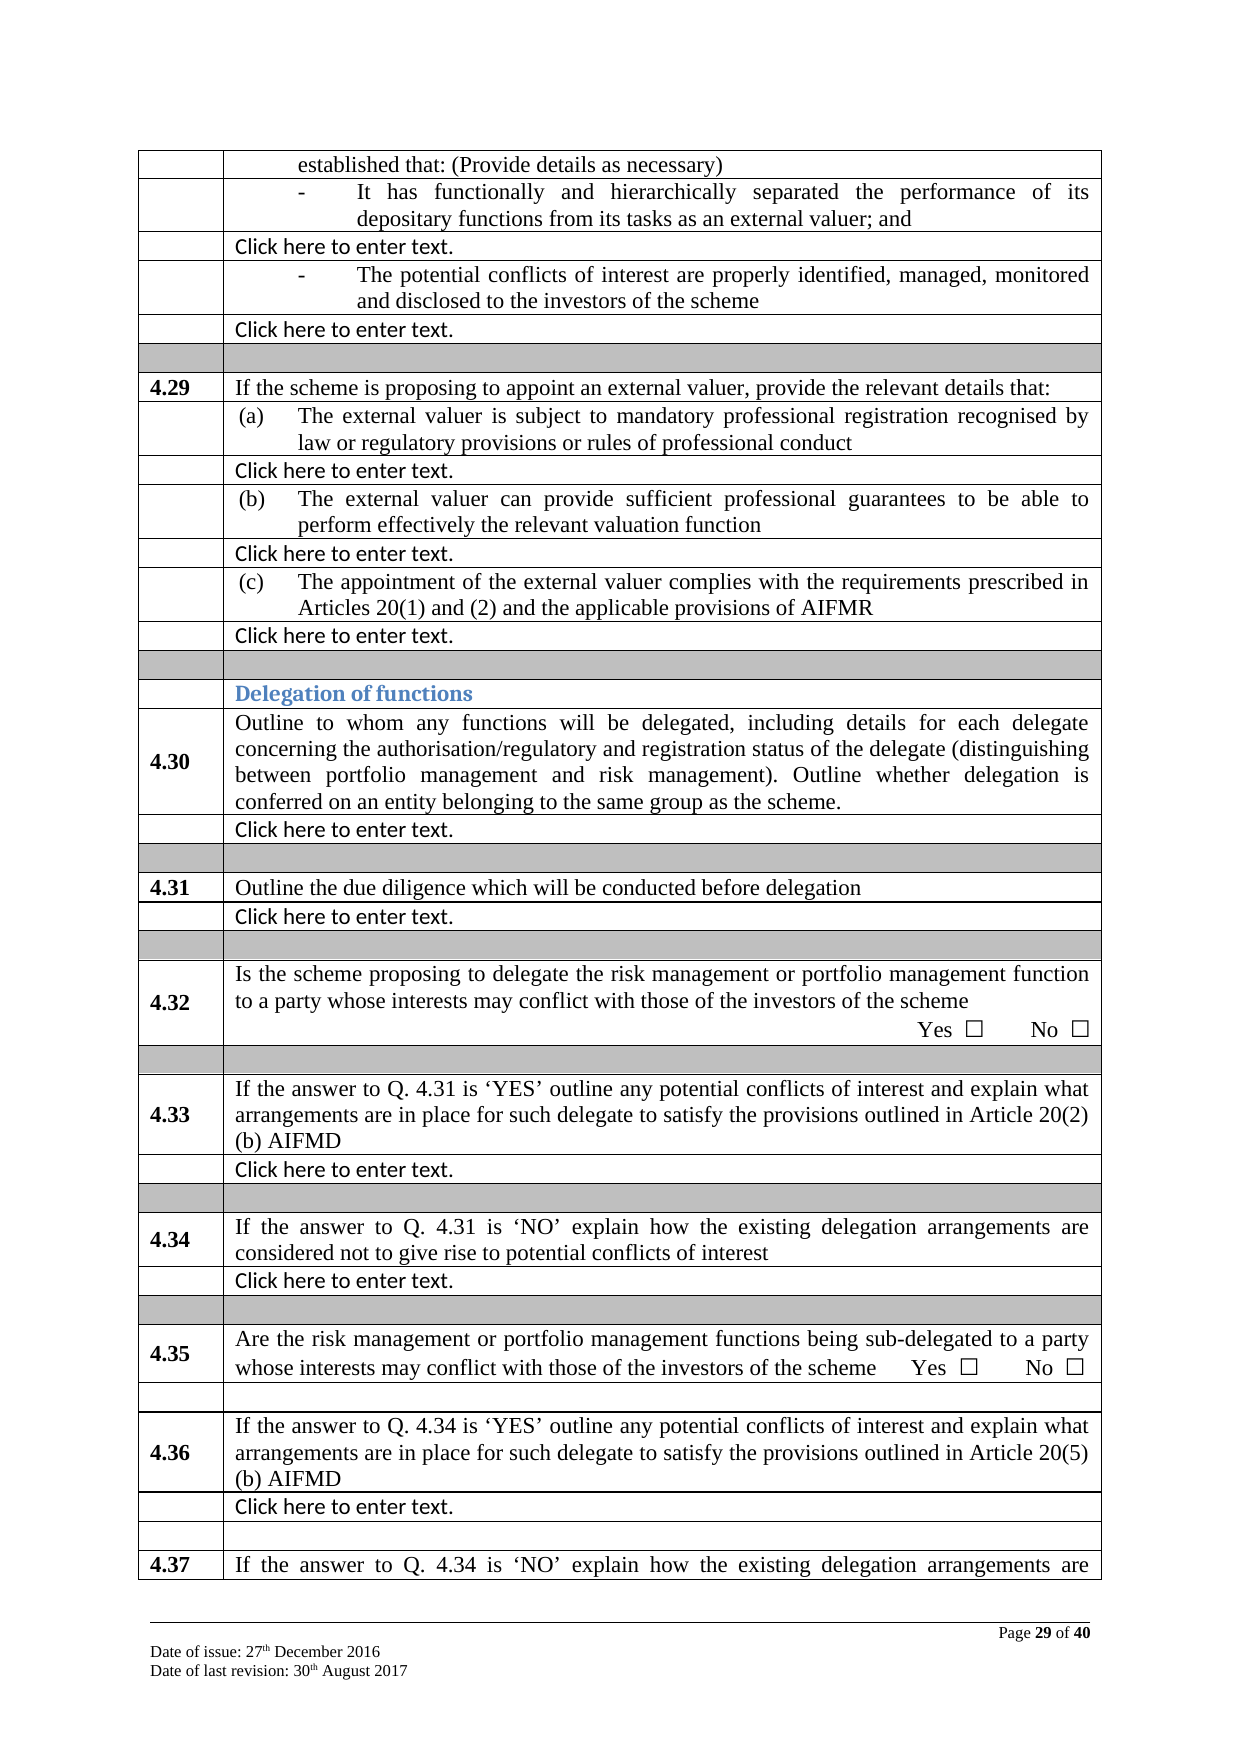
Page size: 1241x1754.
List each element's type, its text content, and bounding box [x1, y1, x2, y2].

table_cell [139, 261, 223, 314]
table_cell [139, 1522, 223, 1549]
table_cell [139, 1184, 223, 1212]
table_cell [224, 651, 1101, 679]
table_cell [224, 1522, 1101, 1549]
table_cell The appointment of the external valuer complies with the requirements prescribed in Articles 20(1) and (2) and the applicable provisions of AIFMR [224, 568, 1101, 621]
table_cell [139, 568, 223, 621]
table_cell If the answer to Q. 4.34 is ‘YES’ outline any potential conflicts of interest and explain what arrangements are in place for such delegate to satisfy the provisions outlined in Article 20(5)(b) AIFMD [224, 1413, 1101, 1491]
table_cell [224, 1184, 1101, 1212]
table_cell [139, 373, 223, 401]
table_cell [139, 1551, 223, 1579]
table_cell [139, 232, 223, 260]
table_cell [139, 903, 223, 930]
table_cell [139, 151, 223, 177]
table_cell [139, 815, 223, 843]
table_cell [139, 931, 223, 959]
table_cell Outline the due diligence which will be conducted before delegation [224, 873, 1101, 901]
table_cell [139, 844, 223, 872]
table_cell Is the scheme proposing to delegate the risk management or portfolio management function to a party whose interests may conflict with those of the investors of the scheme Yes No [224, 961, 1101, 1044]
table_cell [139, 1075, 223, 1154]
table_cell [139, 1325, 223, 1382]
table_cell If the scheme is proposing to appoint an external valuer, provide the relevant details that: [224, 373, 1101, 401]
table_cell Delegation of functions [224, 680, 1101, 708]
table_cell [224, 844, 1101, 872]
table_cell [139, 873, 223, 901]
table_cell [139, 1213, 223, 1266]
table_cell It has functionally and hierarchically separated the performance of its depositary functions from its tasks as an external valuer; and [224, 179, 1101, 231]
table_cell [139, 651, 223, 679]
table_cell [224, 1046, 1101, 1073]
table_cell [139, 344, 223, 372]
table_cell The potential conflicts of interest are properly identified, managed, monitored and disclosed to the investors of the scheme [224, 261, 1101, 314]
table_cell Outline to whom any functions will be delegated, including details for each delegate concerning the authorisation/regulatory and registration status of the delegate (distinguishing between portfolio management and risk management). Outline whether delegation is conferred on an entity belonging to the same group as the scheme. [224, 709, 1101, 814]
table_cell [139, 402, 223, 455]
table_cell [224, 151, 1101, 177]
table_cell [139, 622, 223, 649]
table_cell [139, 1046, 223, 1073]
table_cell If the answer to Q. 4.31 is ‘YES’ outline any potential conflicts of interest and explain what arrangements are in place for such delegate to satisfy the provisions outlined in Article 20(2)(b) AIFMD [224, 1075, 1101, 1154]
table_cell [139, 1493, 223, 1521]
table_cell [139, 1267, 223, 1294]
table_cell [224, 931, 1101, 959]
table_cell [139, 315, 223, 343]
table_cell If the answer to Q. 4.31 is ‘NO’ explain how the existing delegation arrangements are considered not to give rise to potential conflicts of interest [224, 1213, 1101, 1266]
table_cell [139, 709, 223, 814]
table_cell [224, 344, 1101, 372]
table_cell [139, 680, 223, 708]
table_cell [224, 1551, 1101, 1579]
table_cell [139, 485, 223, 538]
table_cell [224, 1296, 1101, 1324]
table_cell The external valuer is subject to mandatory professional registration recognised by law or regulatory provisions or rules of professional conduct [224, 402, 1101, 455]
table_cell [139, 456, 223, 484]
table_cell [139, 179, 223, 231]
table_cell [139, 1413, 223, 1491]
table_cell [139, 539, 223, 567]
table_cell The external valuer can provide sufficient professional guarantees to be able to perform effectively the relevant valuation function [224, 485, 1101, 538]
table_cell [224, 1383, 1101, 1411]
table_cell [139, 961, 223, 1044]
table_cell [139, 1383, 223, 1411]
table_cell [139, 1155, 223, 1183]
table_cell Are the risk management or portfolio management functions being sub-delegated to a party whose interests may conflict with those of the investors of the scheme Yes No [224, 1325, 1101, 1382]
table_cell [139, 1296, 223, 1324]
